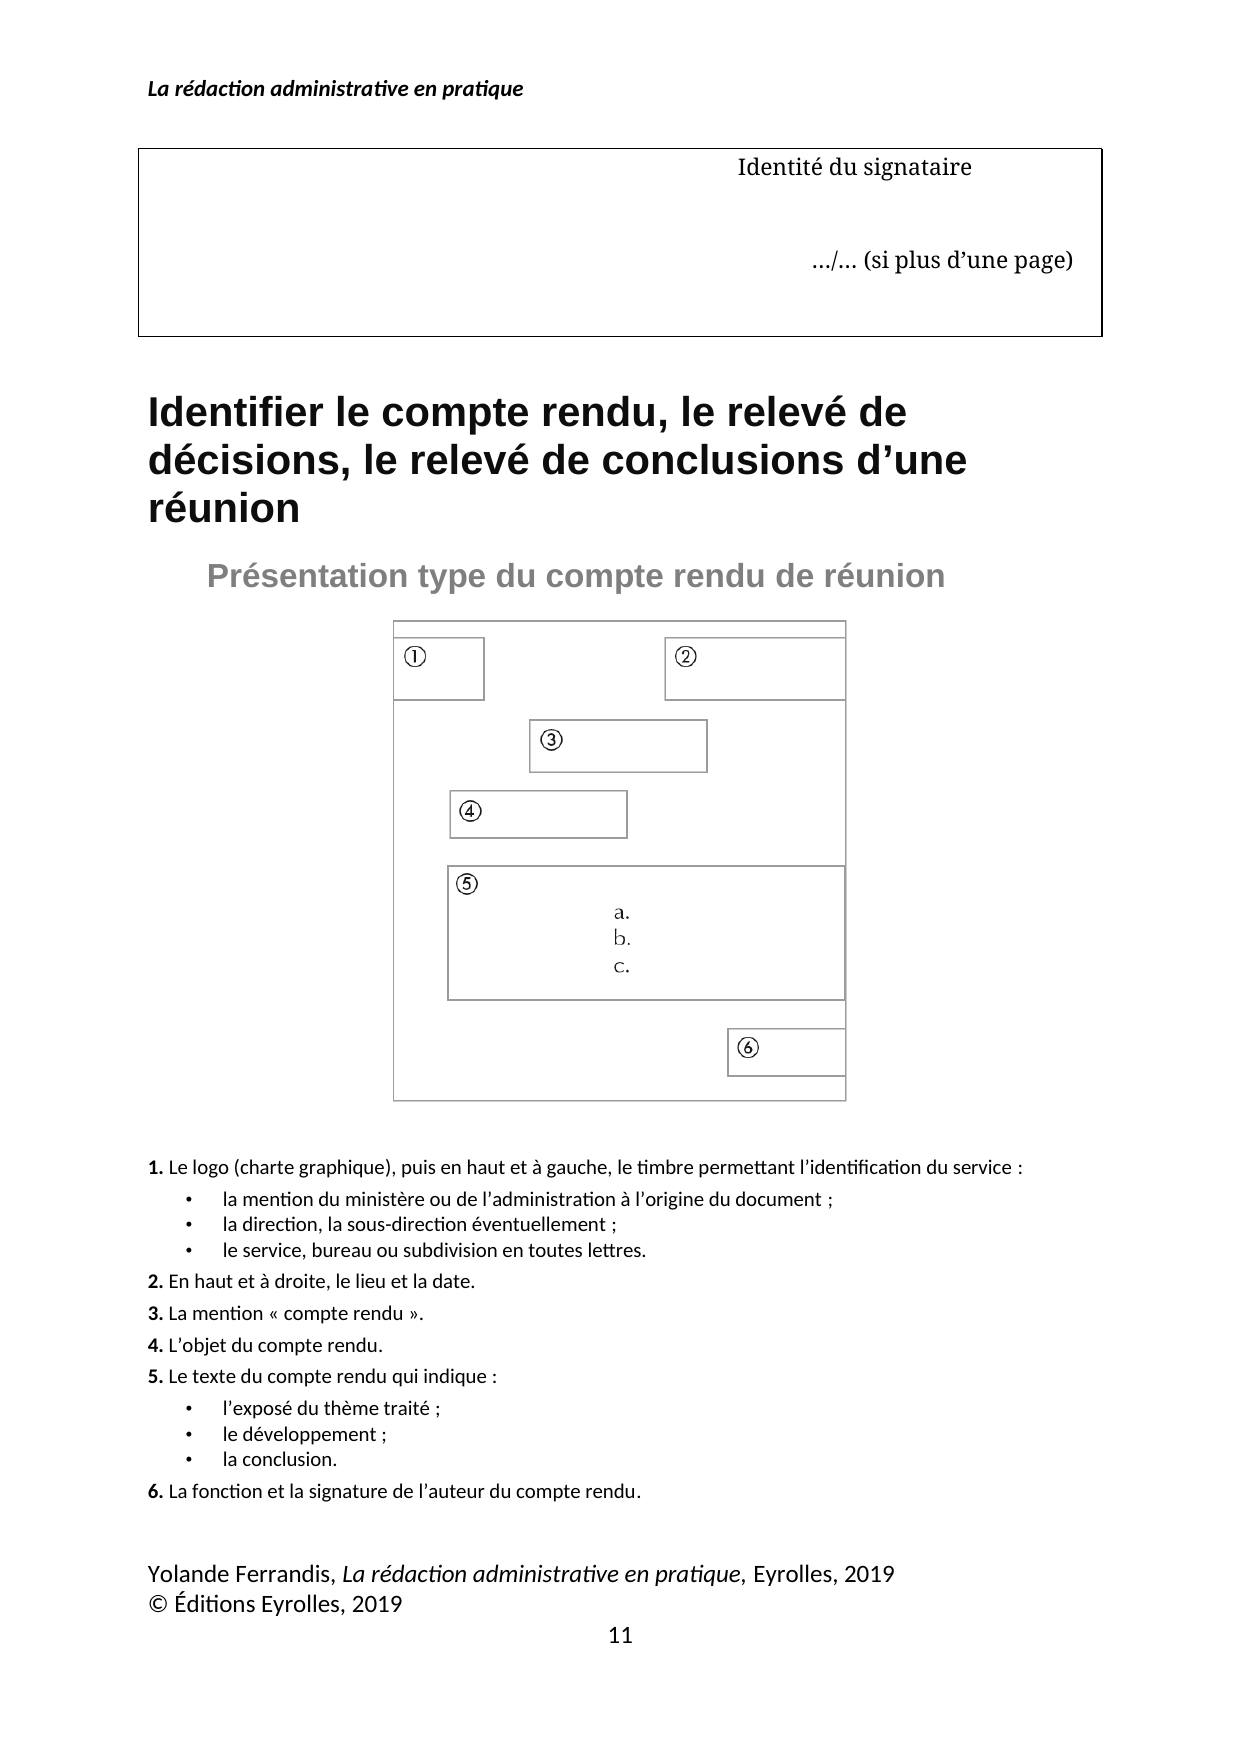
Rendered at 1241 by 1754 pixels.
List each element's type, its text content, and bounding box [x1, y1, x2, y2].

text 6. La fonction et la signature de l’auteur du compte rendu. [148, 1478, 1093, 1503]
list l’exposé du thème traité ; [185, 1395, 1093, 1421]
text 5. Le texte du compte rendu qui indique : [148, 1364, 1093, 1389]
list le service, bureau ou subdivision en toutes lettres. [185, 1237, 1093, 1262]
text 2. En haut et à droite, le lieu et la date. [148, 1269, 1093, 1294]
text 4. L’objet du compte rendu. [148, 1332, 1093, 1357]
text 3. La mention « compte rendu ». [148, 1300, 1093, 1326]
list la direction, la sous-direction éventuellement ; [185, 1212, 1093, 1237]
list la conclusion. [185, 1446, 1093, 1472]
text Identifier le compte rendu, le relevé de décisions, le relevé de conclusions d’une réunion [148, 387, 1093, 531]
text Identité du signataire [139, 149, 1101, 182]
text 1. Le logo (charte graphique), puis en haut et à gauche, le timbre permettant l’identification du service : [148, 1154, 1093, 1180]
picture [382, 607, 859, 1118]
text …/… (si plus d’une page) [148, 244, 1093, 276]
list la mention du ministère ou de l’administration à l’origine du document ; [185, 1186, 1093, 1212]
text Présentation type du compte rendu de réunion [207, 556, 1093, 594]
list le développement ; [185, 1421, 1093, 1446]
